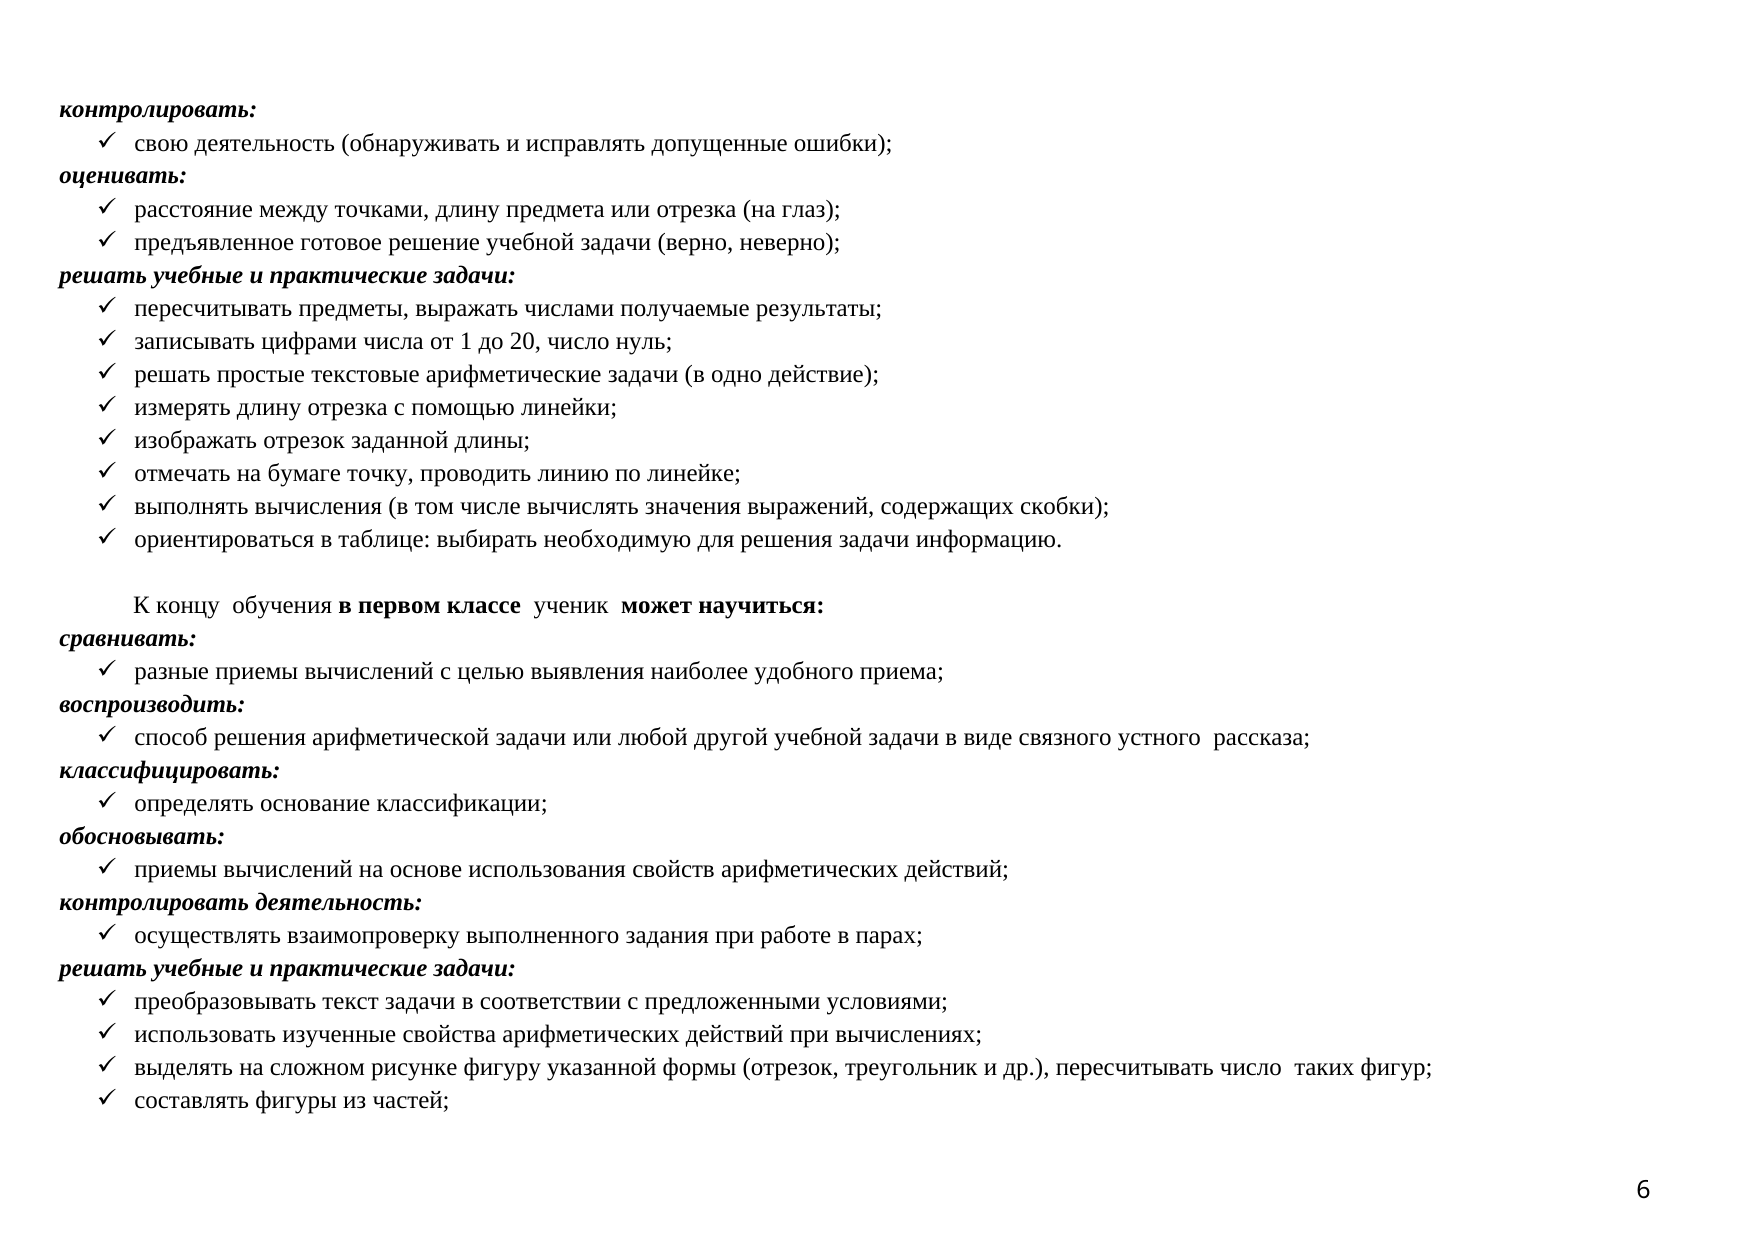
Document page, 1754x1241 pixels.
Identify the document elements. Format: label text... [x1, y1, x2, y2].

list преобразовывать текст задачи в соответствии с предложенными условиями; [97, 986, 1650, 1015]
list способ решения арифметической задачи или любой другой учебной задачи в виде связного устного рассказа; [97, 722, 1650, 751]
list использовать изученные свойства арифметических действий при вычислениях; [97, 1019, 1650, 1048]
list изображать отрезок заданной длины; [97, 425, 1650, 453]
list записывать цифрами числа от 1 до 20, число нуль; [97, 326, 1650, 354]
text сравнивать: [59, 623, 1650, 652]
text обосновывать: [59, 821, 1650, 850]
list ориентироваться в таблице: выбирать необходимую для решения задачи информацию. [97, 524, 1650, 553]
list приемы вычислений на основе использования свойств арифметических действий; [97, 854, 1650, 883]
text контролировать: [59, 94, 1650, 123]
list измерять длину отрезка с помощью линейки; [97, 392, 1650, 421]
list составлять фигуры из частей; [97, 1085, 1650, 1114]
list расстояние между точками, длину предмета или отрезка (на глаз); [97, 194, 1650, 222]
text К концу обучения в первом классе ученик может научиться: [59, 590, 1650, 619]
list предъявленное готовое решение учебной задачи (верно, неверно); [97, 227, 1650, 255]
list выполнять вычисления (в том числе вычислять значения выражений, содержащих скобки); [97, 491, 1650, 519]
text решать учебные и практические задачи: [59, 953, 1650, 982]
list отмечать на бумаге точку, проводить линию по линейке; [97, 458, 1650, 487]
list разные приемы вычислений с целью выявления наиболее удобного приема; [97, 656, 1650, 685]
list свою деятельность (обнаруживать и исправлять допущенные ошибки); [97, 128, 1650, 156]
list выделять на сложном рисунке фигуру указанной формы (отрезок, треугольник и др.), пересчитывать число таких фигур; [97, 1052, 1650, 1081]
text классифицировать: [59, 755, 1650, 784]
text решать учебные и практические задачи: [59, 260, 1650, 288]
text контролировать деятельность: [59, 887, 1650, 916]
list определять основание классификации; [97, 788, 1650, 817]
text оценивать: [59, 161, 1650, 189]
list пересчитывать предметы, выражать числами получаемые результаты; [97, 293, 1650, 321]
list осуществлять взаимопроверку выполненного задания при работе в парах; [97, 920, 1650, 949]
list решать простые текстовые арифметические задачи (в одно действие); [97, 359, 1650, 387]
text воспроизводить: [59, 689, 1650, 718]
